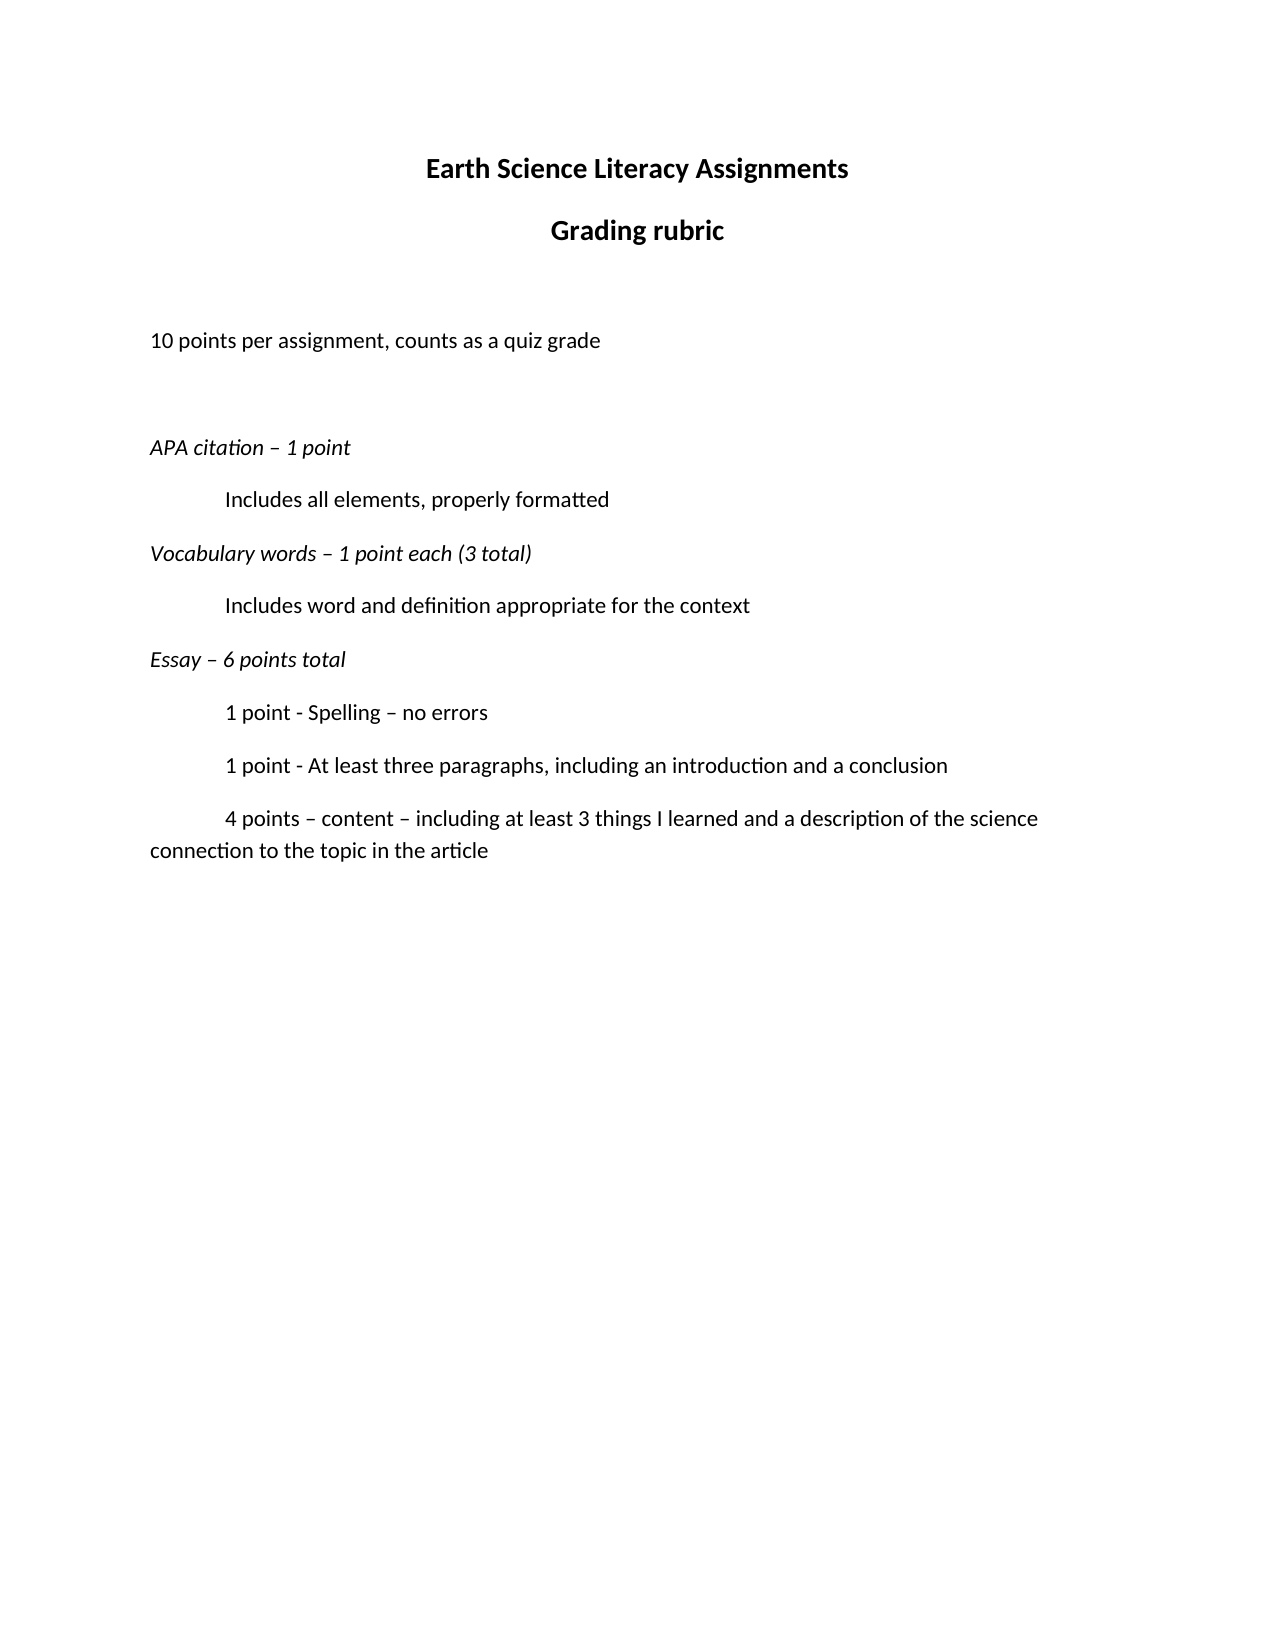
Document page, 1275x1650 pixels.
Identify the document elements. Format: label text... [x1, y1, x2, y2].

text Includes all elements, properly formatted [150, 486, 1125, 514]
text 10 points per assignment, counts as a quiz grade [150, 327, 1125, 354]
text Includes word and definition appropriate for the context [150, 592, 1125, 620]
text 1 point - At least three paragraphs, including an introduction and a conclusion [150, 751, 1125, 779]
text Essay – 6 points total [150, 645, 1125, 673]
text Earth Science Literacy Assignments [150, 150, 1125, 186]
text 1 point - Spelling – no errors [150, 698, 1125, 726]
text APA citation – 1 point [150, 433, 1125, 461]
text Vocabulary words – 1 point each (3 total) [150, 539, 1125, 567]
text Grading rubric [150, 212, 1125, 247]
text 4 points – content – including at least 3 things I learned and a description of the science connection to the topic in the article [150, 804, 1125, 864]
